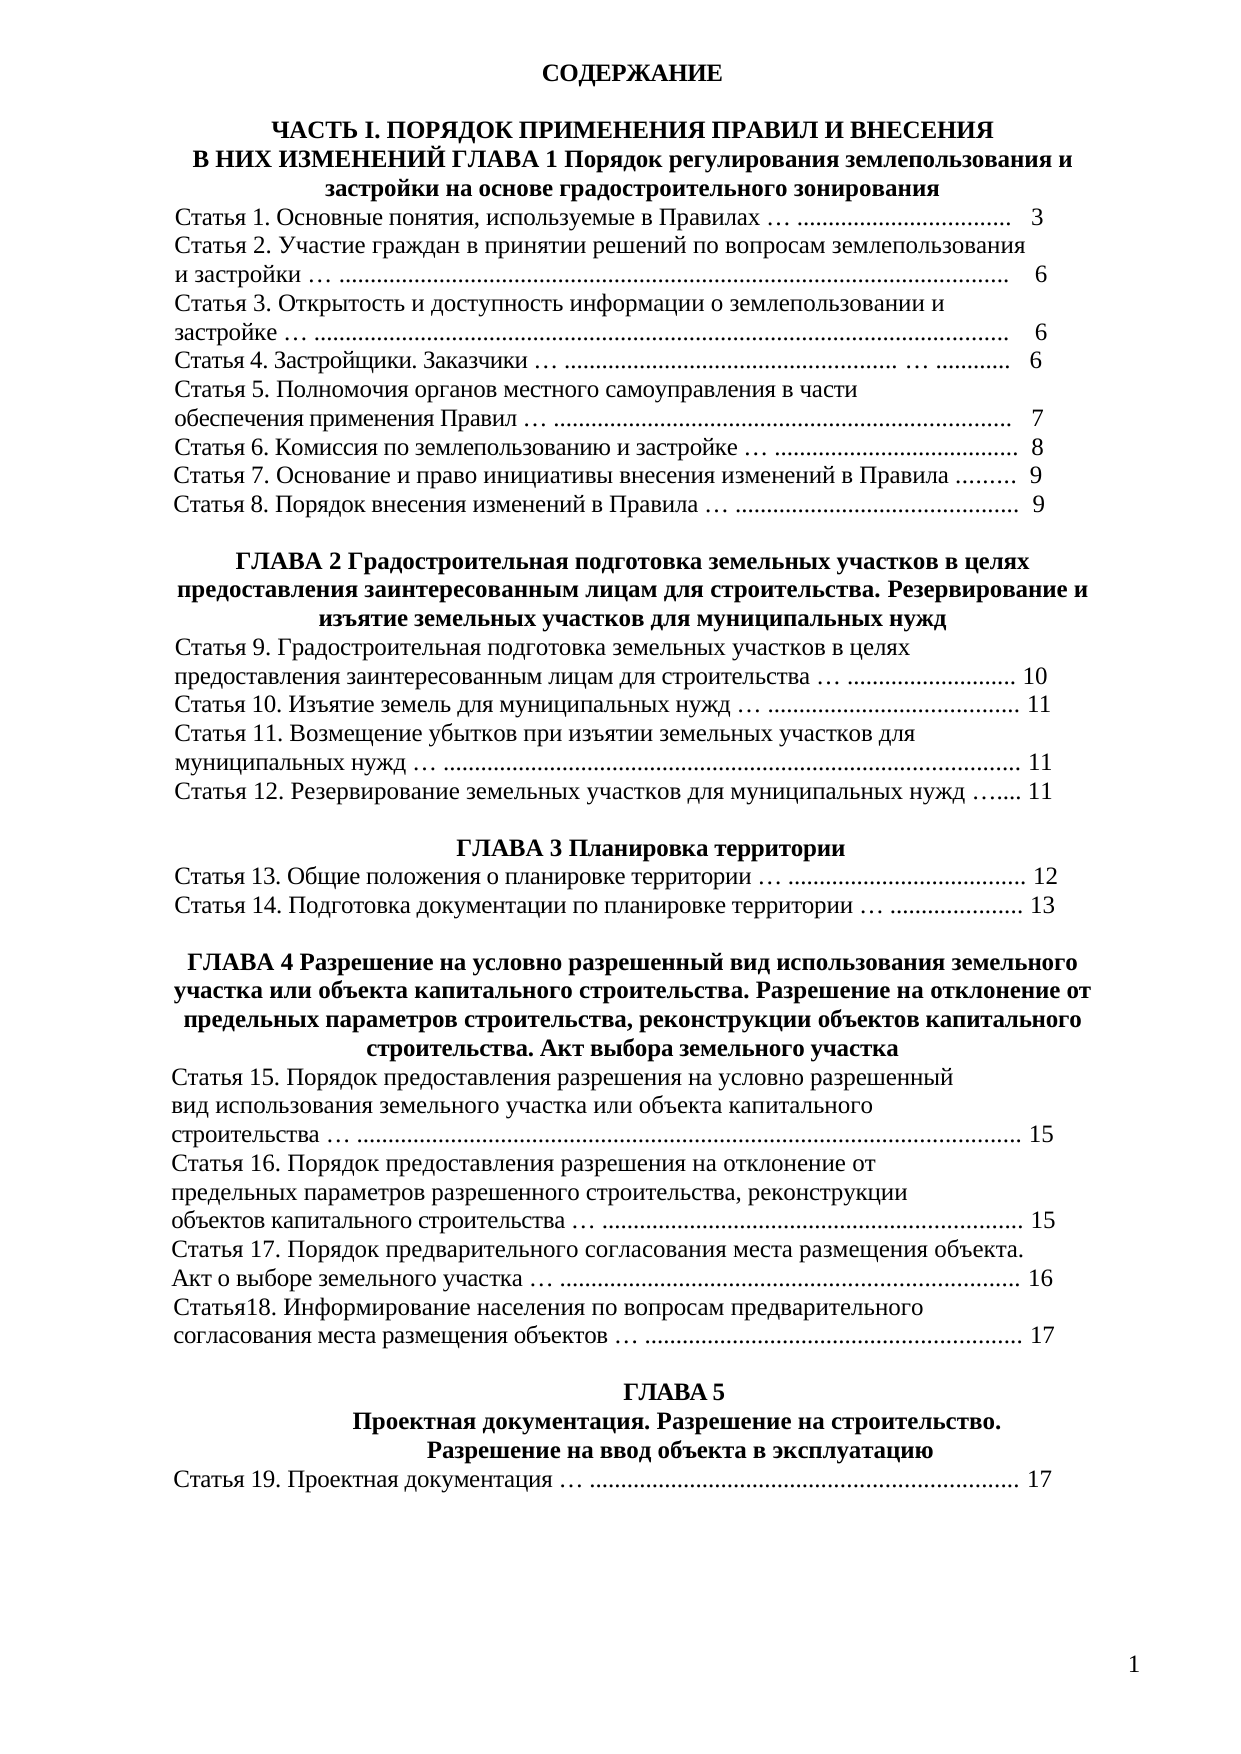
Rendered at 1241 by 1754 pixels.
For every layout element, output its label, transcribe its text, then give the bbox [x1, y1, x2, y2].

text предоставления заинтересованным лицам для строительства … 10 [174, 661, 1094, 689]
text объектов капитального строительства … 15 [171, 1206, 1094, 1234]
text участка или объекта капитального строительства. Разрешение на отклонение от предельных параметров строительства, реконструкции объектов капитального строительства. Акт выбора земельного участка [171, 976, 1094, 1062]
text Статья 10. Изъятие земель для муниципальных нужд … 11 [174, 689, 1094, 718]
text ГЛАВА 3 Планировка территории [171, 833, 1111, 861]
text Статья 15. Порядок предоставления разрешения на условно разрешенный вид использования земельного участка или объекта капитального [171, 1062, 994, 1119]
text Проектная документация. Разрешение на строительство. [260, 1406, 1094, 1435]
text Статья 11. Возмещение убытков при изъятии земельных участков для [174, 718, 1094, 747]
text СОДЕРЖАНИЕ [171, 58, 1094, 87]
text и застройки … 6 [174, 259, 1094, 288]
text 1 [1128, 1649, 1203, 1678]
text строительства … 15 [171, 1119, 1094, 1148]
text Статья 12. Резервирование земельных участков для муниципальных нужд ….... 11 [174, 776, 1094, 804]
text Статья 7. Основание и право инициативы внесения изменений в Правила 9 [173, 460, 1094, 489]
text Статья 2. Участие граждан в принятии решений по вопросам землепользования [174, 230, 1094, 259]
text Статья 17. Порядок предварительного согласования места размещения объекта. [171, 1234, 1094, 1263]
text ЧАСТЬ I. ПОРЯДОК ПРИМЕНЕНИЯ ПРАВИЛ И ВНЕСЕНИЯ [171, 115, 1094, 144]
text муниципальных нужд … 11 [174, 747, 1094, 776]
text Статья 16. Порядок предоставления разрешения на отклонение от предельных параметров разрешенного строительства, реконструкции [171, 1148, 944, 1206]
text В НИХ ИЗМЕНЕНИЙ ГЛАВА 1 Порядок регулирования землепользования и застройки на основе градостроительного зонирования [171, 144, 1094, 202]
text ГЛАВА 2 Градостроительная подготовка земельных участков в целях предоставления заинтересованным лицам для строительства. Резервирование и изъятие земельных участков для муниципальных нужд [171, 546, 1094, 632]
text Разрешение на ввод объекта в эксплуатацию [267, 1435, 1094, 1464]
text Статья18. Информирование населения по вопросам предварительного согласования места размещения объектов … 17 [173, 1292, 1094, 1349]
text Статья 4. Застройщики. Заказчики … … 6 [174, 345, 1094, 374]
text ГЛАВА 5 [255, 1377, 1094, 1406]
text Статья 3. Открытость и доступность информации о землепользовании и [174, 288, 1094, 317]
text Статья 14. Подготовка документации по планировке территории … 13 [174, 890, 1094, 919]
text ГЛАВА 4 Разрешение на условно разрешенный вид использования земельного [171, 947, 1094, 976]
text застройке … 6 [174, 317, 1094, 345]
text Статья 6. Комиссия по землепользованию и застройке … 8 [174, 432, 1094, 460]
text Статья 5. Полномочия органов местного самоуправления в части [174, 374, 1094, 403]
text Акт о выборе земельного участка … 16 [171, 1263, 1094, 1292]
text Статья 8. Порядок внесения изменений в Правила … 9 [173, 489, 1094, 518]
text Статья 9. Градостроительная подготовка земельных участков в целях [174, 632, 1094, 661]
text обеспечения применения Правил … 7 [174, 403, 1094, 432]
text Статья 1. Основные понятия, используемые в Правилах … 3 [174, 202, 1094, 230]
text Статья 19. Проектная документация … 17 [173, 1464, 1094, 1492]
text Статья 13. Общие положения о планировке территории … 12 [174, 861, 1094, 890]
